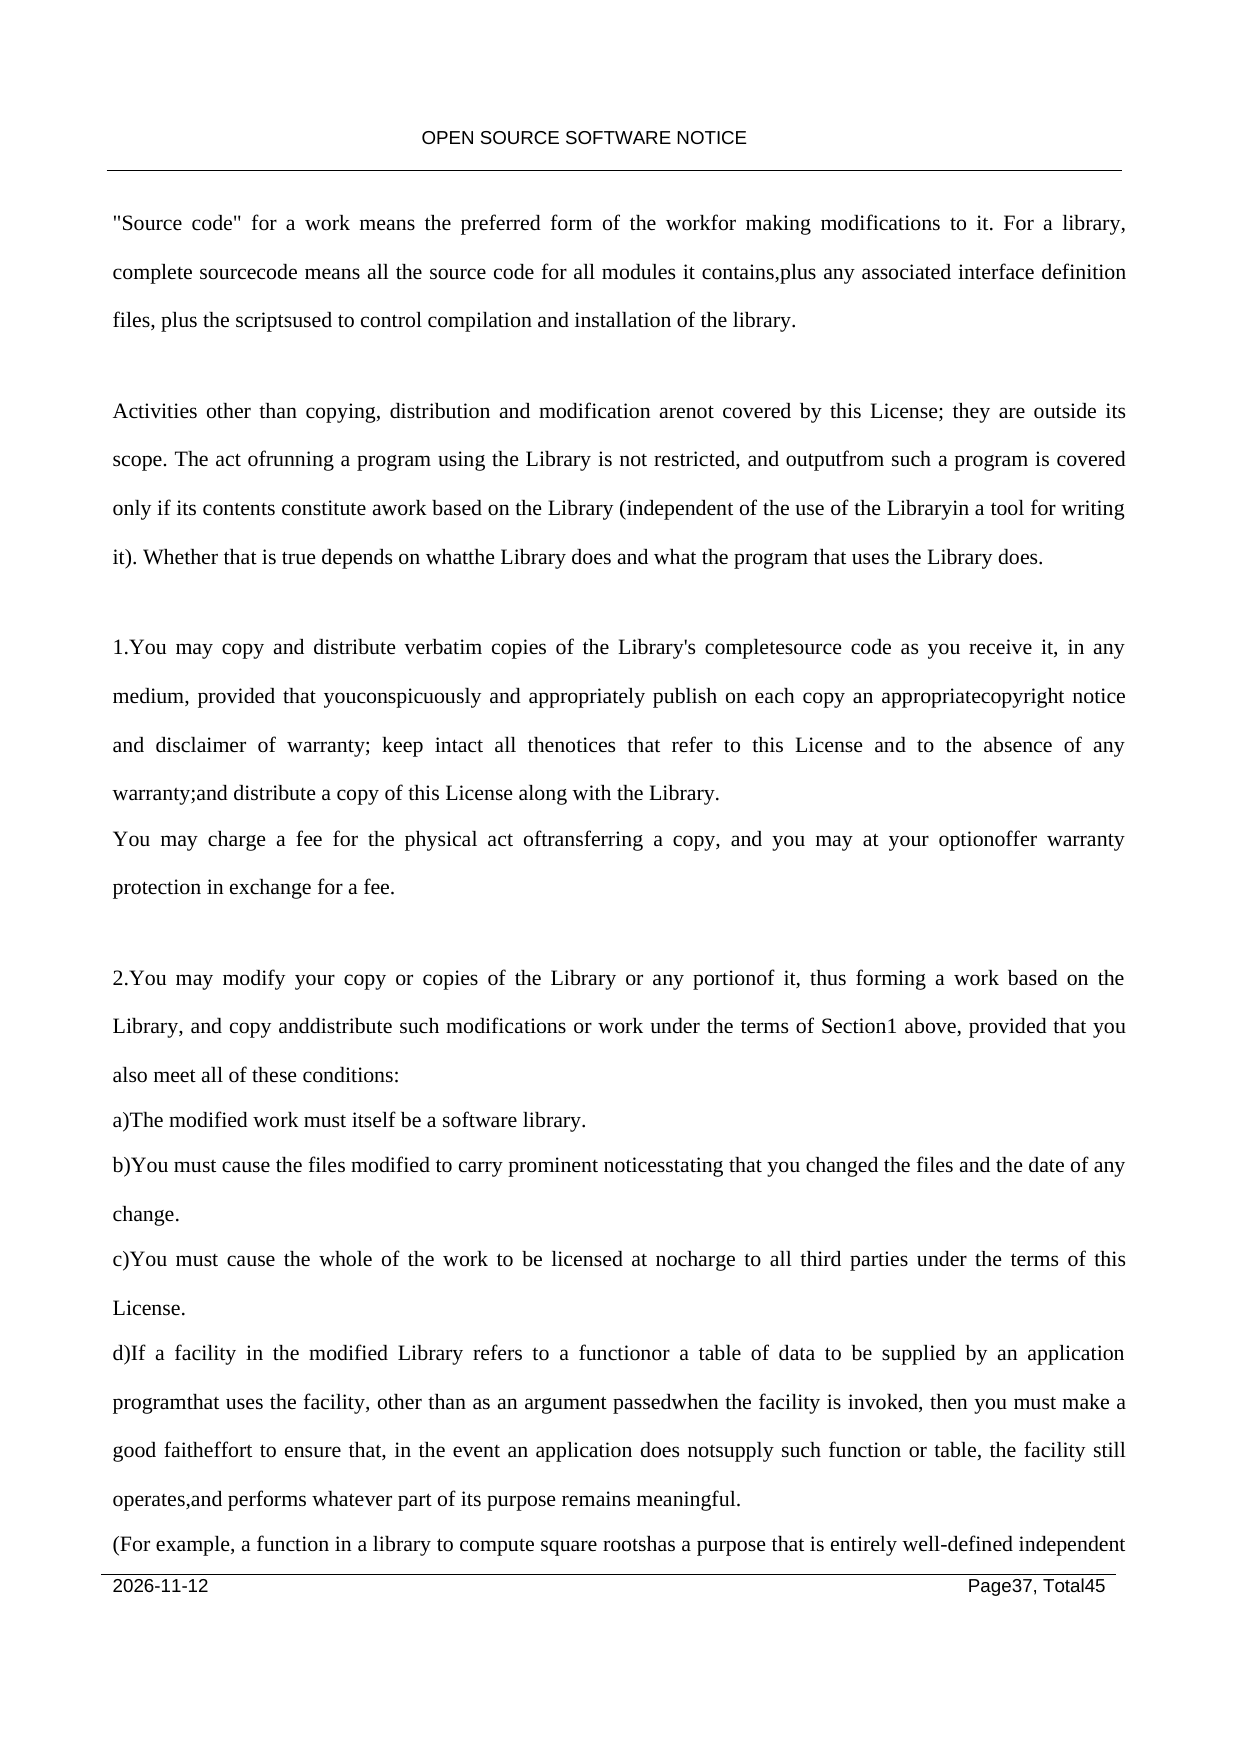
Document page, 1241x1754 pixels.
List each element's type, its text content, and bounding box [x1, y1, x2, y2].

text 2.You may modify your copy or copies of the Library or any portionof it, thus forming a work based on the Library, and copy anddistribute such modifications or work under the terms of Section1 above, provided that you also meet all of these conditions: [112, 961, 1128, 1091]
text c)You must cause the whole of the work to be licensed at nocharge to all third parties under the terms of this License. [112, 1242, 1128, 1324]
text b)You must cause the files modified to carry prominent noticesstating that you changed the files and the date of any change. [112, 1148, 1128, 1230]
text a)The modified work must itself be a software library. [112, 1103, 1128, 1136]
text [112, 1528, 1128, 1560]
text d)If a facility in the modified Library refers to a functionor a table of data to be supplied by an application programthat uses the facility, other than as an argument passedwhen the facility is invoked, then you must make a good faitheffort to ensure that, in the event an application does notsupply such function or table, the facility still operates,and performs whatever part of its purpose remains meaningful. [112, 1336, 1128, 1515]
text "Source code" for a work means the preferred form of the workfor making modifications to it. For a library, complete sourcecode means all the source code for all modules it contains,plus any associated interface definition files, plus the scriptsused to control compilation and installation of the library. [112, 206, 1128, 336]
text Activities other than copying, distribution and modification arenot covered by this License; they are outside its scope. The act ofrunning a program using the Library is not restricted, and outputfrom such a program is covered only if its contents constitute awork based on the Library (independent of the use of the Libraryin a tool for writing it). Whether that is true depends on whatthe Library does and what the program that uses the Library does. [112, 394, 1128, 573]
text 1.You may copy and distribute verbatim copies of the Library's completesource code as you receive it, in any medium, provided that youconspicuously and appropriately publish on each copy an appropriatecopyright notice and disclaimer of warranty; keep intact all thenotices that refer to this License and to the absence of any warranty;and distribute a copy of this License along with the Library. [112, 631, 1128, 809]
text You may charge a fee for the physical act oftransferring a copy, and you may at your optionoffer warranty protection in exchange for a fee. [112, 822, 1128, 903]
